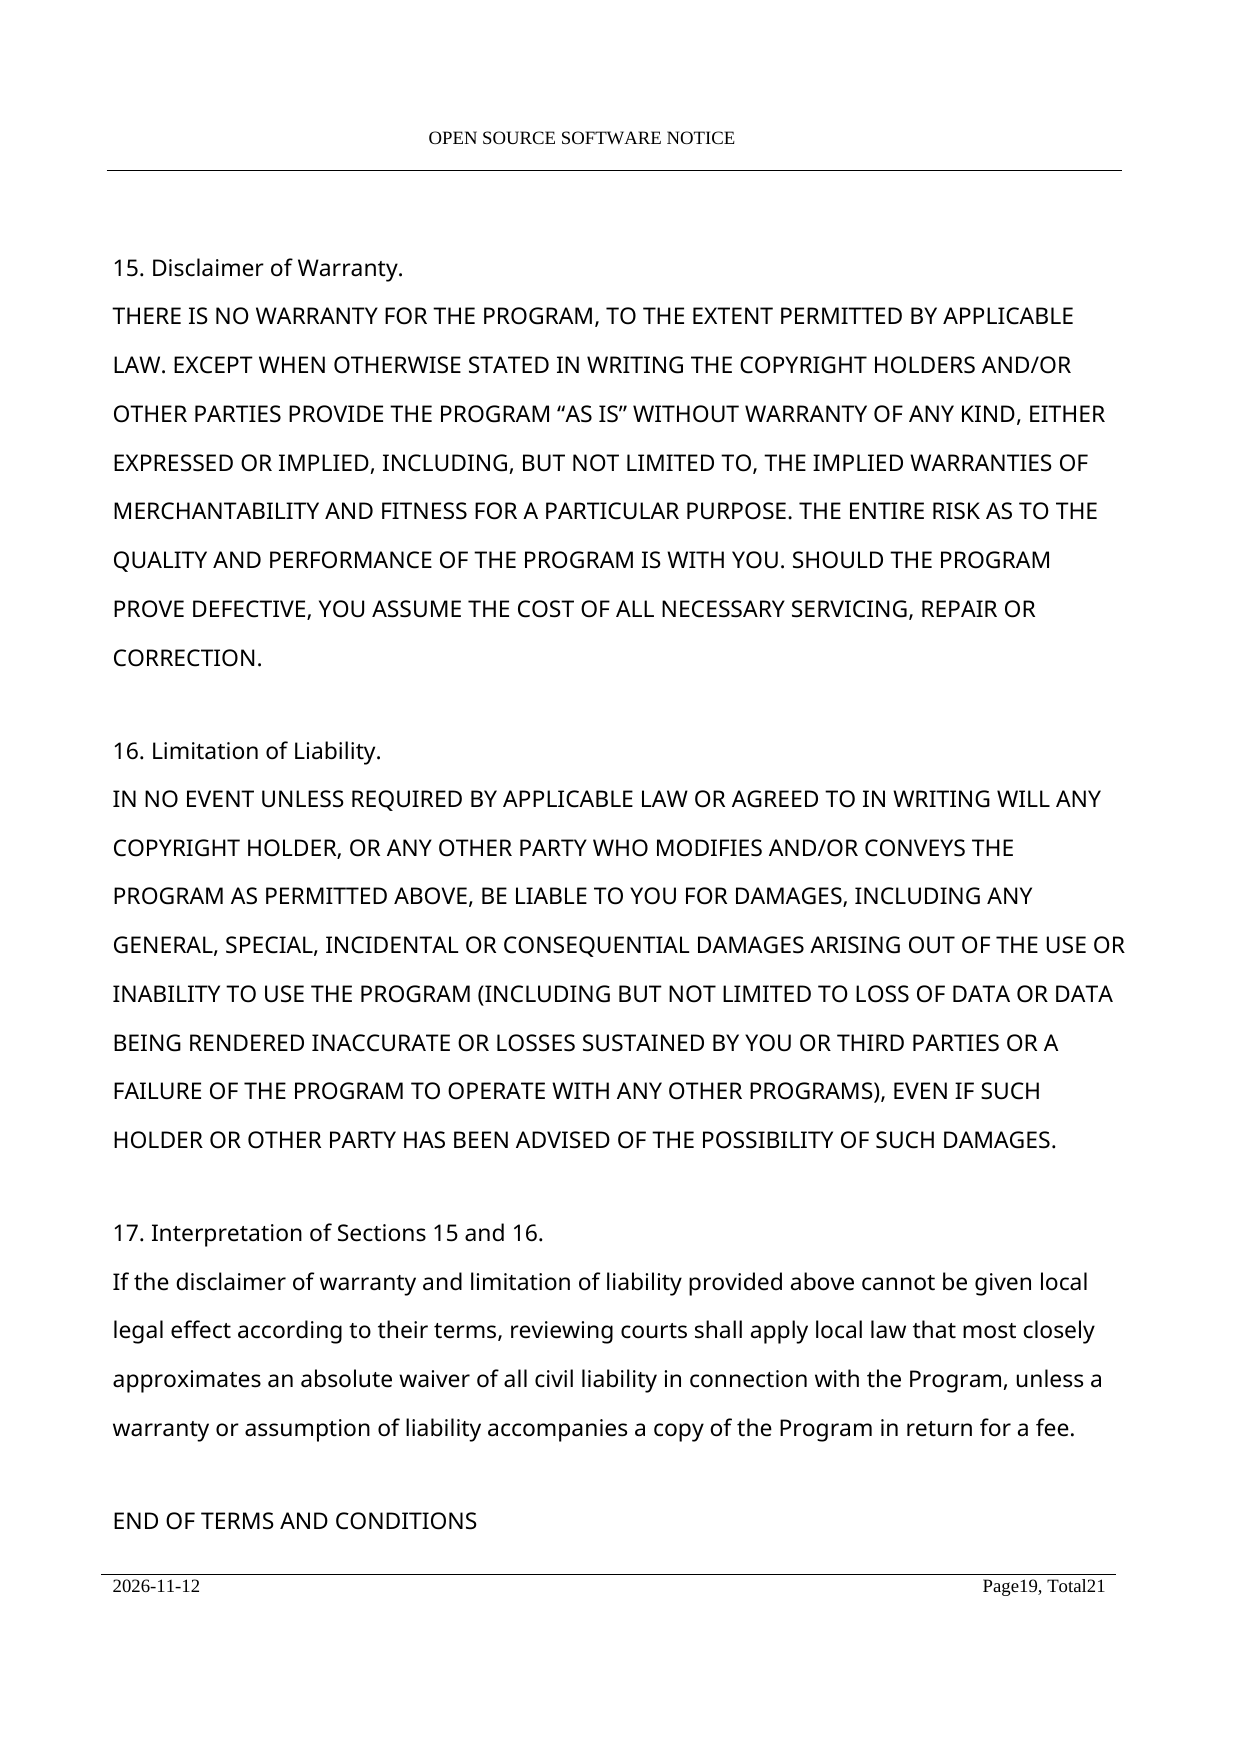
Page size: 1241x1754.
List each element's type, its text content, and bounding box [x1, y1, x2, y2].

text 16. Limitation of Liability. [112, 734, 1128, 767]
text 15. Disclaimer of Warranty. [112, 251, 1128, 284]
text 17. Interpretation of Sections 15 and 16. [112, 1217, 1128, 1249]
text THERE IS NO WARRANTY FOR THE PROGRAM, TO THE EXTENT PERMITTED BY APPLICABLE LAW. EXCEPT WHEN OTHERWISE STATED IN WRITING THE COPYRIGHT HOLDERS AND/OR OTHER PARTIES PROVIDE THE PROGRAM “AS IS” WITHOUT WARRANTY OF ANY KIND, EITHER EXPRESSED OR IMPLIED, INCLUDING, BUT NOT LIMITED TO, THE IMPLIED WARRANTIES OF MERCHANTABILITY AND FITNESS FOR A PARTICULAR PURPOSE. THE ENTIRE RISK AS TO THE QUALITY AND PERFORMANCE OF THE PROGRAM IS WITH YOU. SHOULD THE PROGRAM PROVE DEFECTIVE, YOU ASSUME THE COST OF ALL NECESSARY SERVICING, REPAIR OR CORRECTION. [112, 299, 1128, 673]
text If the disclaimer of warranty and limitation of liability provided above cannot be given local legal effect according to their terms, reviewing courts shall apply local law that most closely approximates an absolute waiver of all civil liability in connection with the Program, unless a warranty or assumption of liability accompanies a copy of the Program in return for a fee. [112, 1265, 1128, 1443]
text END OF TERMS AND CONDITIONS [112, 1504, 1128, 1537]
text IN NO EVENT UNLESS REQUIRED BY APPLICABLE LAW OR AGREED TO IN WRITING WILL ANY COPYRIGHT HOLDER, OR ANY OTHER PARTY WHO MODIFIES AND/OR CONVEYS THE PROGRAM AS PERMITTED ABOVE, BE LIABLE TO YOU FOR DAMAGES, INCLUDING ANY GENERAL, SPECIAL, INCIDENTAL OR CONSEQUENTIAL DAMAGES ARISING OUT OF THE USE OR INABILITY TO USE THE PROGRAM (INCLUDING BUT NOT LIMITED TO LOSS OF DATA OR DATA BEING RENDERED INACCURATE OR LOSSES SUSTAINED BY YOU OR THIRD PARTIES OR A FAILURE OF THE PROGRAM TO OPERATE WITH ANY OTHER PROGRAMS), EVEN IF SUCH HOLDER OR OTHER PARTY HAS BEEN ADVISED OF THE POSSIBILITY OF SUCH DAMAGES. [112, 782, 1128, 1156]
